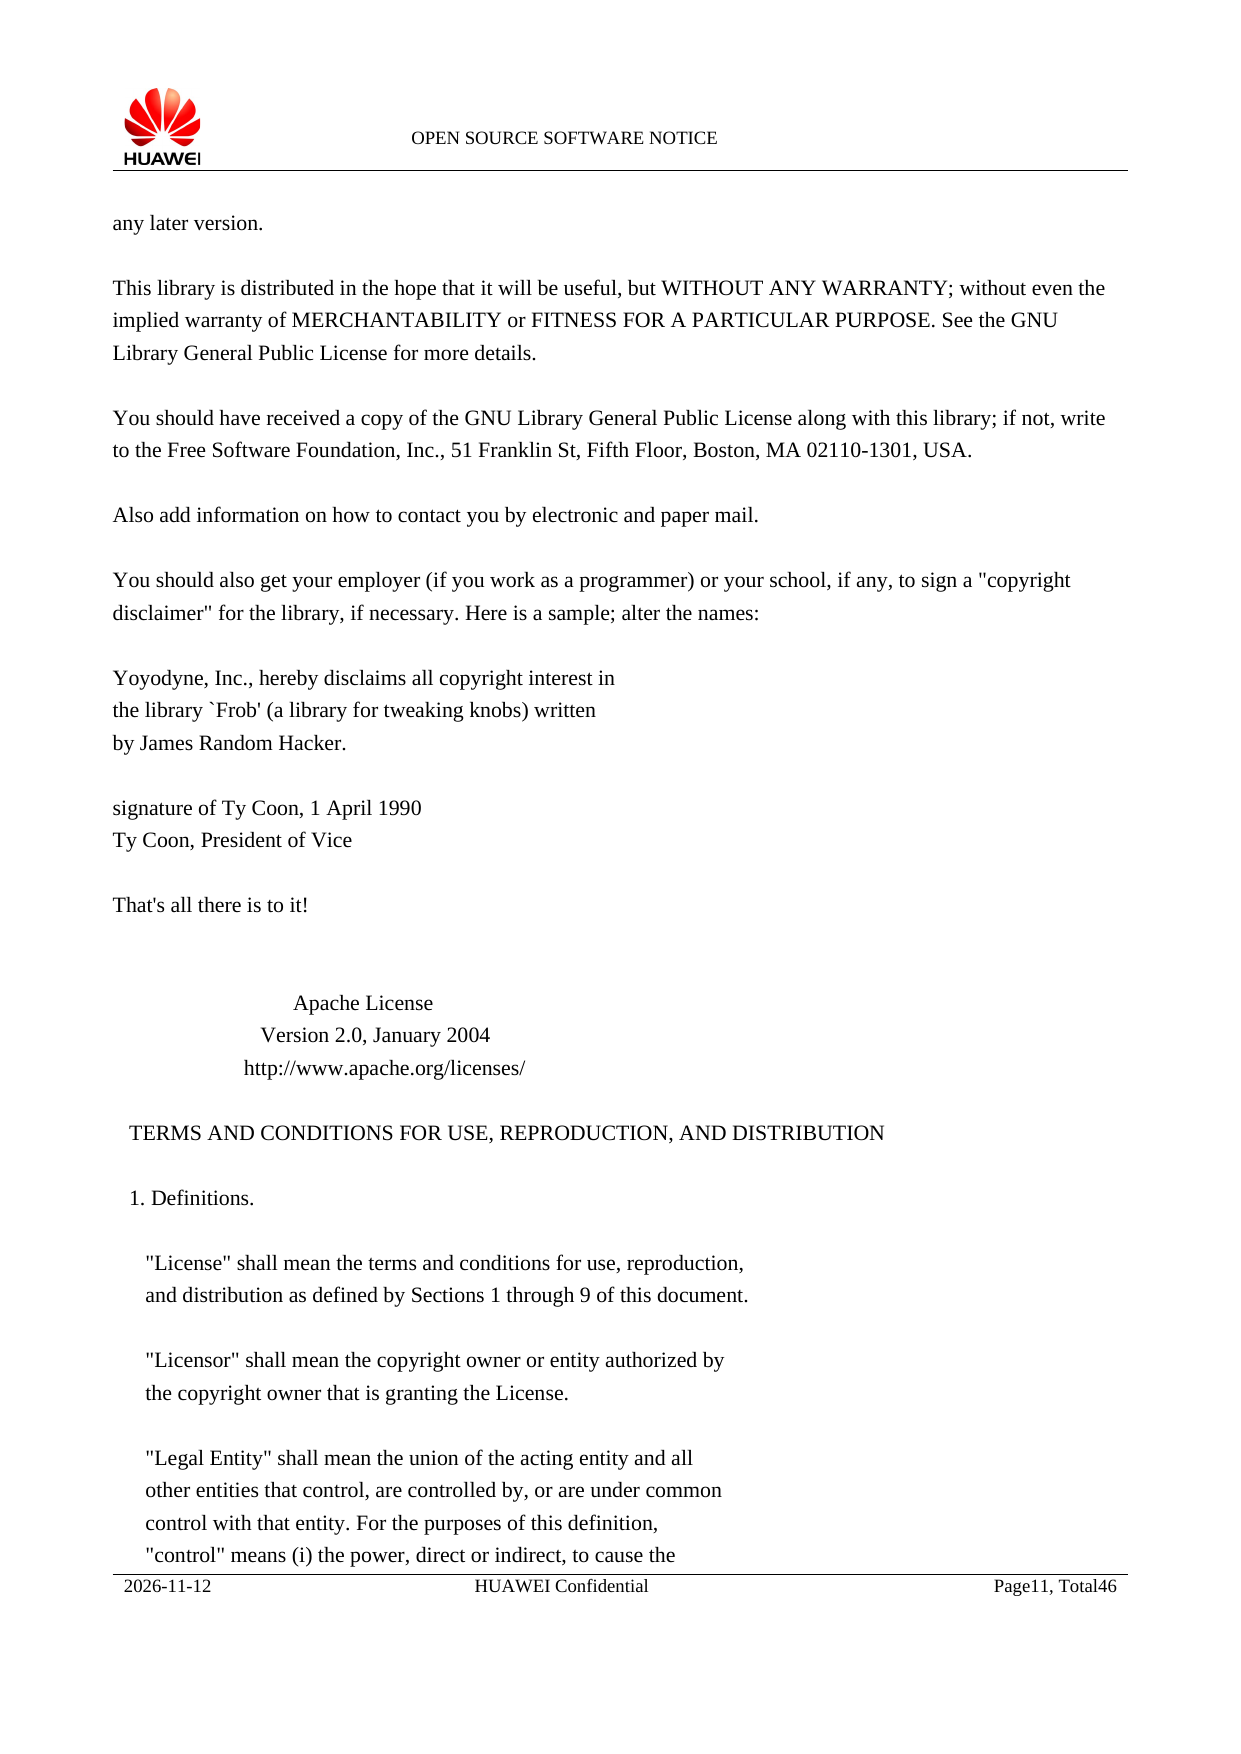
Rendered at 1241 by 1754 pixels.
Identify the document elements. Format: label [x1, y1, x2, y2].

picture [124, 88, 201, 165]
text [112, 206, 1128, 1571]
